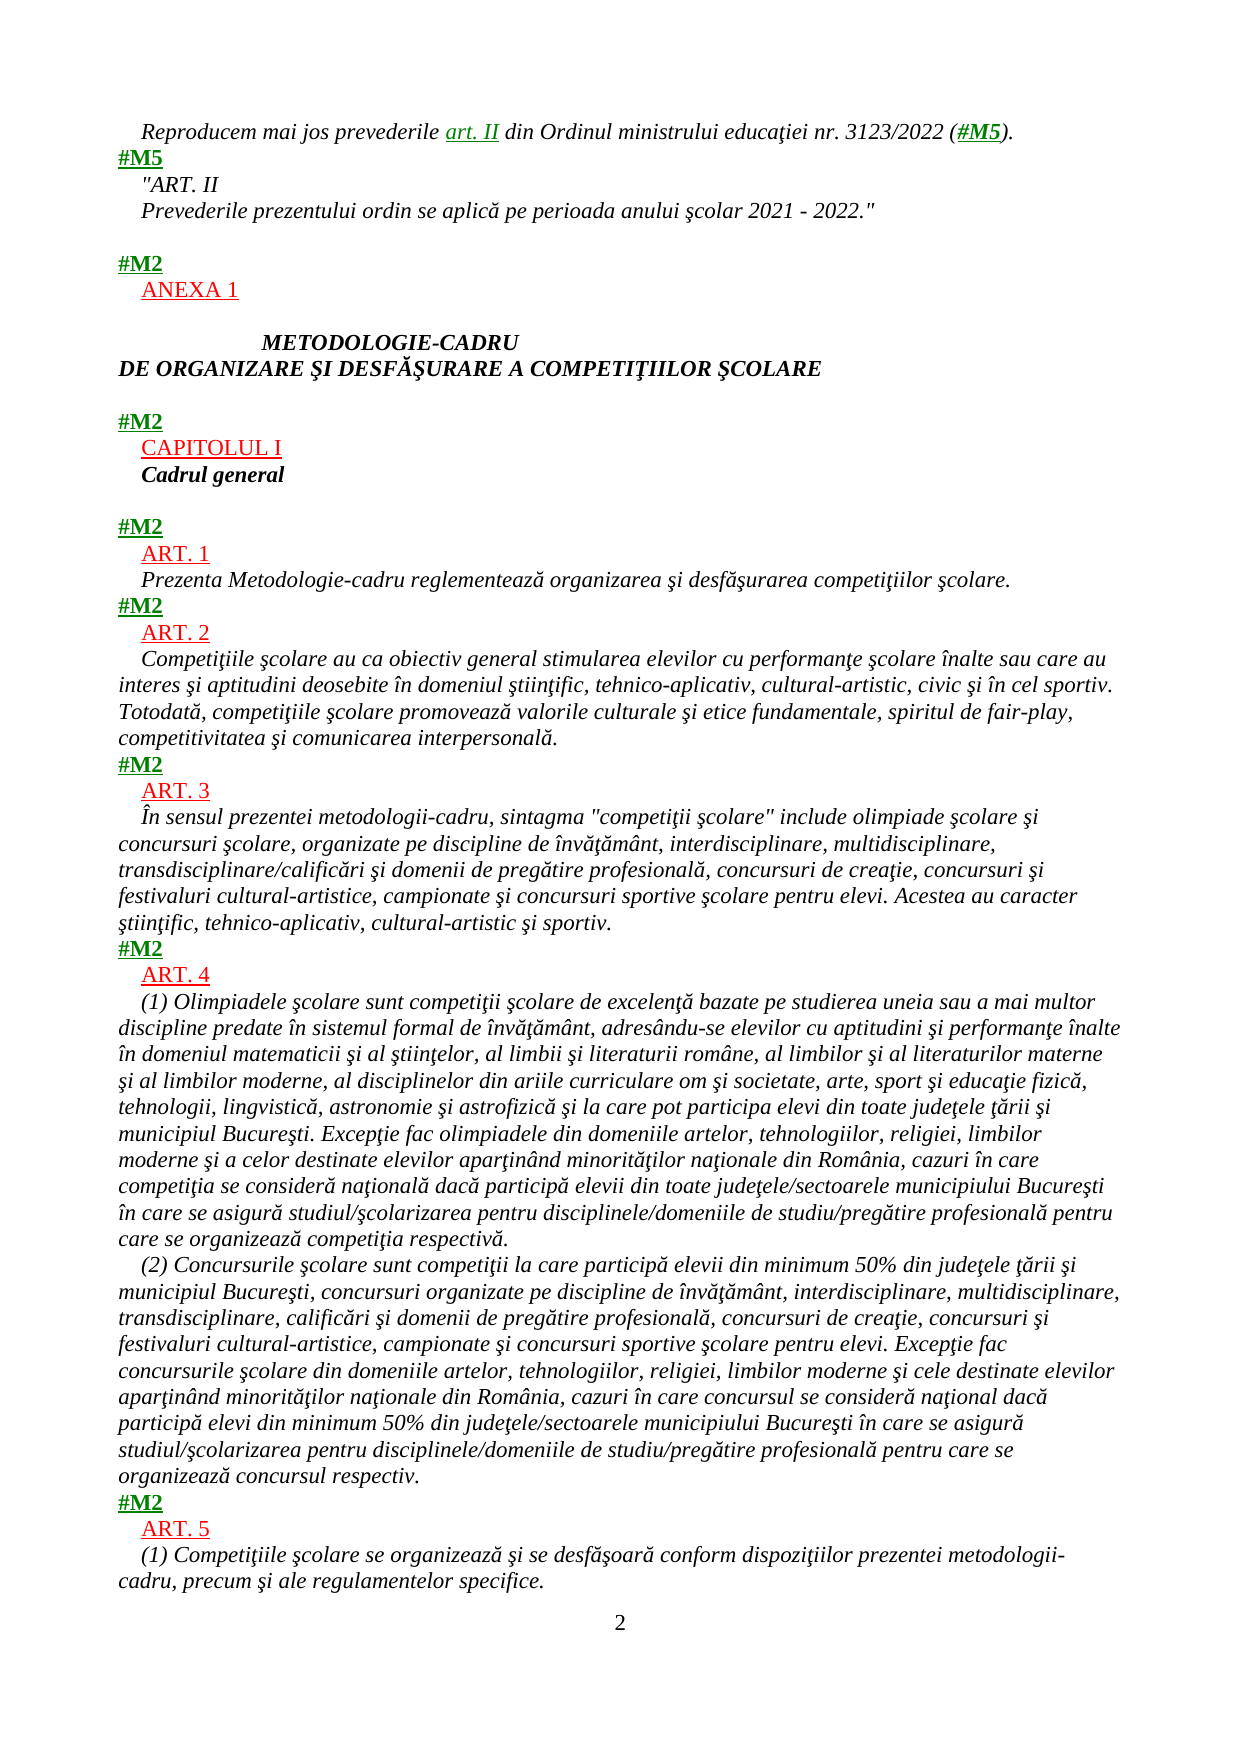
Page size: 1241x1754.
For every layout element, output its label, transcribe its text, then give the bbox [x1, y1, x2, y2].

text (1) Competiţiile şcolare se organizează şi se desfăşoară conform dispoziţiilor prezentei metodologii-cadru, precum şi ale regulamentelor specifice. [118, 1541, 1122, 1594]
text CAPITOLUL I [118, 434, 1122, 461]
text #M2 [118, 935, 1122, 961]
text Competiţiile şcolare au ca obiectiv general stimularea elevilor cu performanţe şcolare înalte sau care au interes şi aptitudini deosebite în domeniul ştiinţific, tehnico-aplicativ, cultural-artistic, civic şi în cel sportiv. Totodată, competiţiile şcolare promovează valorile culturale şi etice fundamentale, spiritul de fair-play, competitivitatea şi comunicarea interpersonală. [118, 645, 1122, 751]
text #M2 [118, 513, 1122, 540]
text ART. 4 [118, 961, 1122, 988]
text ART. 2 [118, 619, 1122, 645]
text #M2 [118, 592, 1122, 619]
text #M2 [118, 408, 1122, 434]
text Reproducem mai jos prevederile art. II din Ordinul ministrului educaţiei nr. 3123/2022 (#M5). [118, 118, 1122, 144]
text (2) Concursurile şcolare sunt competiţii la care participă elevii din minimum 50% din judeţele ţării şi municipiul Bucureşti, concursuri organizate pe discipline de învăţământ, interdisciplinare, multidisciplinare, transdisciplinare, calificări şi domenii de pregătire profesională, concursuri de creaţie, concursuri şi festivaluri cultural-artistice, campionate şi concursuri sportive şcolare pentru elevi. Excepţie fac concursurile şcolare din domeniile artelor, tehnologiilor, religiei, limbilor moderne şi cele destinate elevilor aparţinând minorităţilor naţionale din România, cazuri în care concursul se consideră naţional dacă participă elevi din minimum 50% din judeţele/sectoarele municipiului Bucureşti în care se asigură studiul/şcolarizarea pentru disciplinele/domeniile de studiu/pregătire profesională pentru care se organizează concursul respectiv. [118, 1251, 1122, 1488]
text ART. 5 [118, 1515, 1122, 1541]
text #M5 [118, 144, 1122, 171]
text Cadrul general [118, 461, 1122, 487]
text #M2 [118, 250, 1122, 276]
text DE ORGANIZARE ŞI DESFĂŞURARE A COMPETIŢIILOR ŞCOLARE [118, 355, 1122, 382]
text #M2 [118, 751, 1122, 777]
text În sensul prezentei metodologii-cadru, sintagma "competiţii şcolare" include olimpiade şcolare şi concursuri şcolare, organizate pe discipline de învăţământ, interdisciplinare, multidisciplinare, transdisciplinare/calificări şi domenii de pregătire profesională, concursuri de creaţie, concursuri şi festivaluri cultural-artistice, campionate şi concursuri sportive şcolare pentru elevi. Acestea au caracter ştiinţific, tehnico-aplicativ, cultural-artistic şi sportiv. [118, 803, 1122, 935]
text "ART. II [118, 171, 1122, 197]
text ART. 1 [118, 540, 1122, 566]
text ART. 3 [118, 777, 1122, 803]
text #M2 [118, 1488, 1122, 1515]
text Prevederile prezentului ordin se aplică pe perioada anului şcolar 2021 - 2022." [118, 197, 1122, 223]
text ANEXA 1 [118, 276, 1122, 303]
text Prezenta Metodologie-cadru reglementează organizarea şi desfăşurarea competiţiilor şcolare. [118, 566, 1122, 592]
text (1) Olimpiadele şcolare sunt competiţii şcolare de excelenţă bazate pe studierea uneia sau a mai multor discipline predate în sistemul formal de învăţământ, adresându-se elevilor cu aptitudini şi performanţe înalte în domeniul matematicii şi al ştiinţelor, al limbii şi literaturii române, al limbilor şi al literaturilor materne şi al limbilor moderne, al disciplinelor din ariile curriculare om şi societate, arte, sport şi educaţie fizică, tehnologii, lingvistică, astronomie şi astrofizică şi la care pot participa elevi din toate judeţele ţării şi municipiul Bucureşti. Excepţie fac olimpiadele din domeniile artelor, tehnologiilor, religiei, limbilor moderne şi a celor destinate elevilor aparţinând minorităţilor naţionale din România, cazuri în care competiţia se consideră naţională dacă participă elevii din toate judeţele/sectoarele municipiului Bucureşti în care se asigură studiul/şcolarizarea pentru disciplinele/domeniile de studiu/pregătire profesională pentru care se organizează competiţia respectivă. [118, 988, 1122, 1251]
text METODOLOGIE-CADRU [118, 329, 1122, 355]
